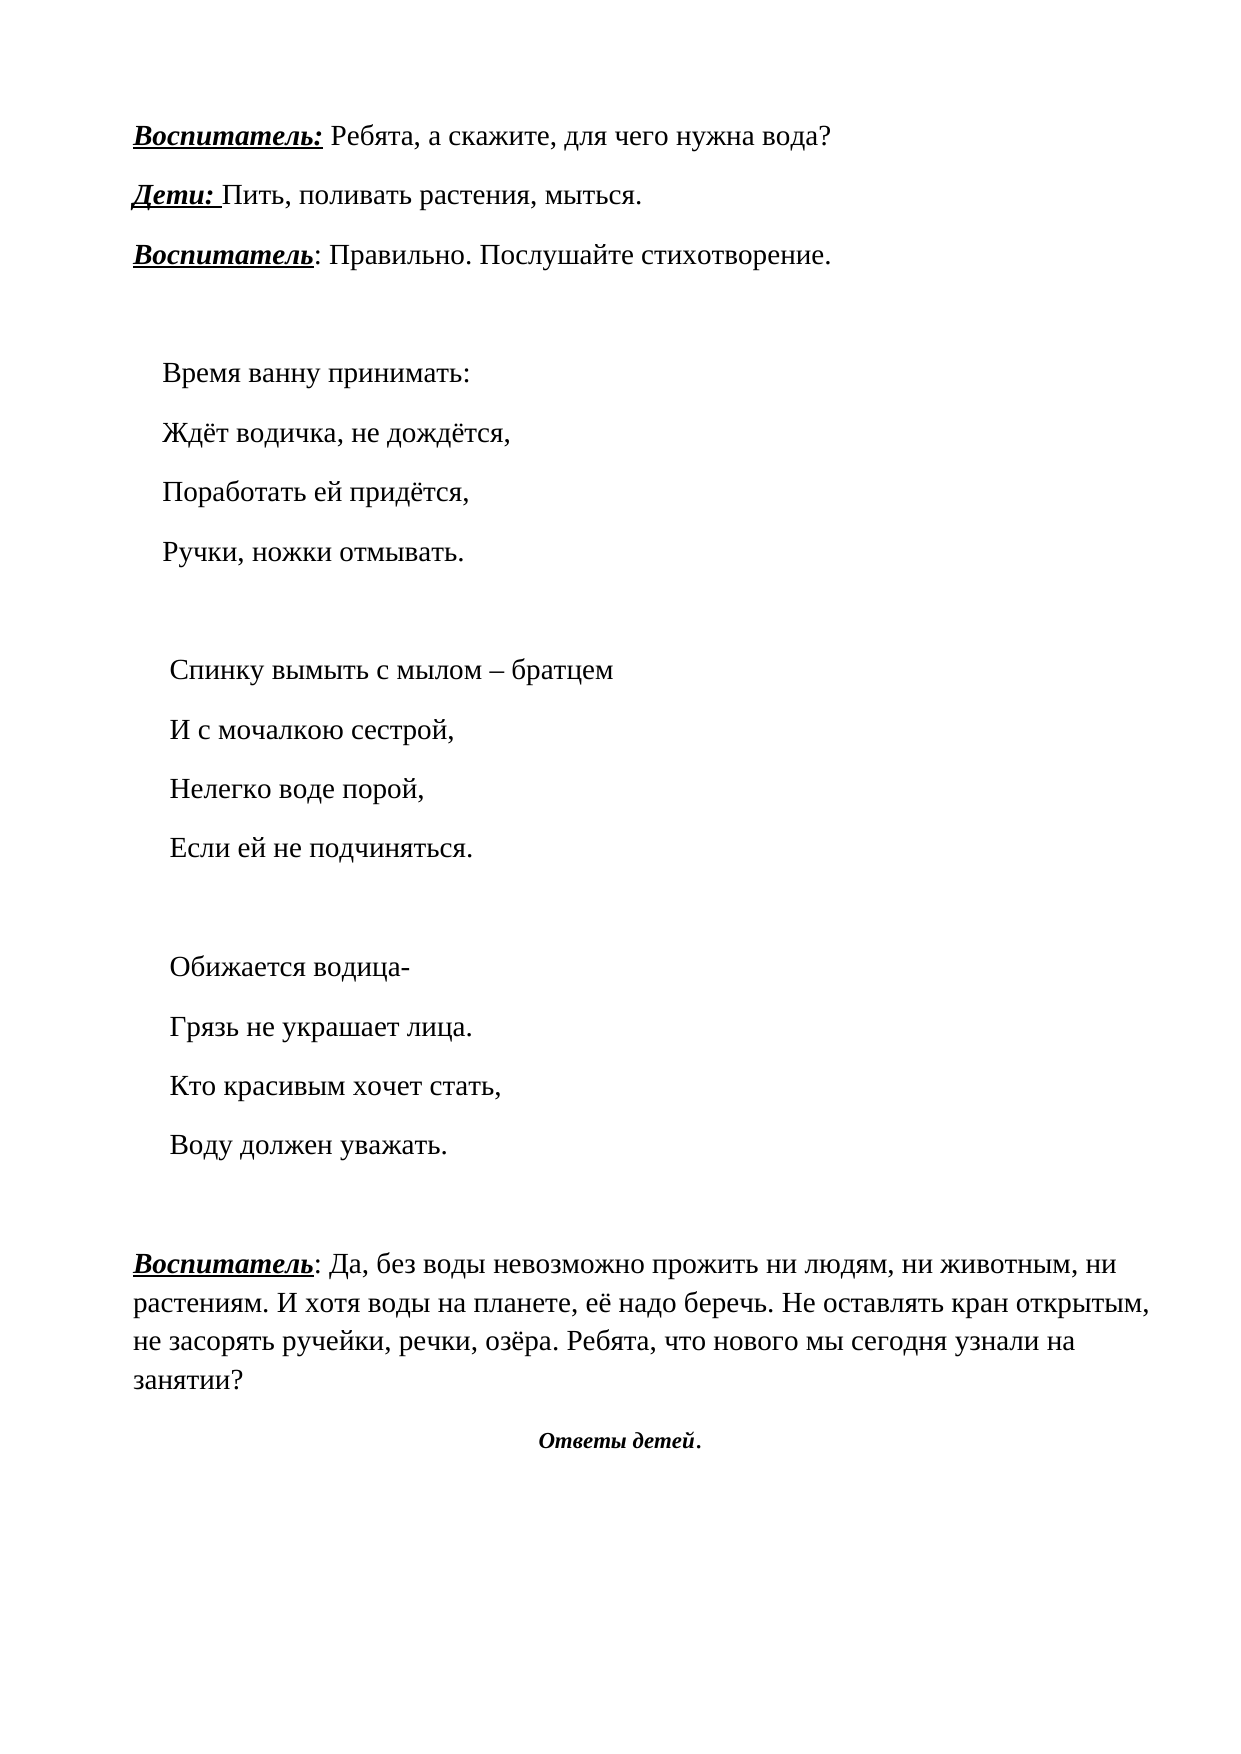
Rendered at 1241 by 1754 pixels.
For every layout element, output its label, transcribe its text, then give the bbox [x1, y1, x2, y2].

text Спинку вымыть с мылом – братцем [133, 652, 1152, 686]
text Воспитатель: Да, без воды невозможно прожить ни людям, ни животным, ни растениям. И хотя воды на планете, её надо беречь. Не оставлять кран открытым, не засорять ручейки, речки, озёра. Ребята, что нового мы сегодня узнали на занятии? [133, 1246, 1152, 1395]
text Обижается водица- [133, 949, 1152, 983]
text Воспитатель: Правильно. Послушайте стихотворение. [133, 237, 1152, 270]
text Кто красивым хочет стать, [133, 1068, 1152, 1102]
text Ручки, ножки отмывать. [133, 534, 1152, 567]
text Поработать ей придётся, [133, 474, 1152, 508]
text Ответы детей. [88, 1421, 1152, 1455]
text Грязь не украшает лица. [133, 1009, 1152, 1042]
text Время ванну принимать: [133, 356, 1152, 389]
text Дети: Пить, поливать растения, мыться. [133, 177, 1152, 211]
text Воспитатель: Ребята, а скажите, для чего нужна вода? [133, 118, 1152, 152]
text Воду должен уважать. [133, 1127, 1152, 1161]
text Ждёт водичка, не дождётся, [133, 415, 1152, 448]
text Нелегко воде порой, [133, 771, 1152, 805]
text Если ей не подчиняться. [133, 831, 1152, 864]
text И с мочалкою сестрой, [133, 712, 1152, 745]
